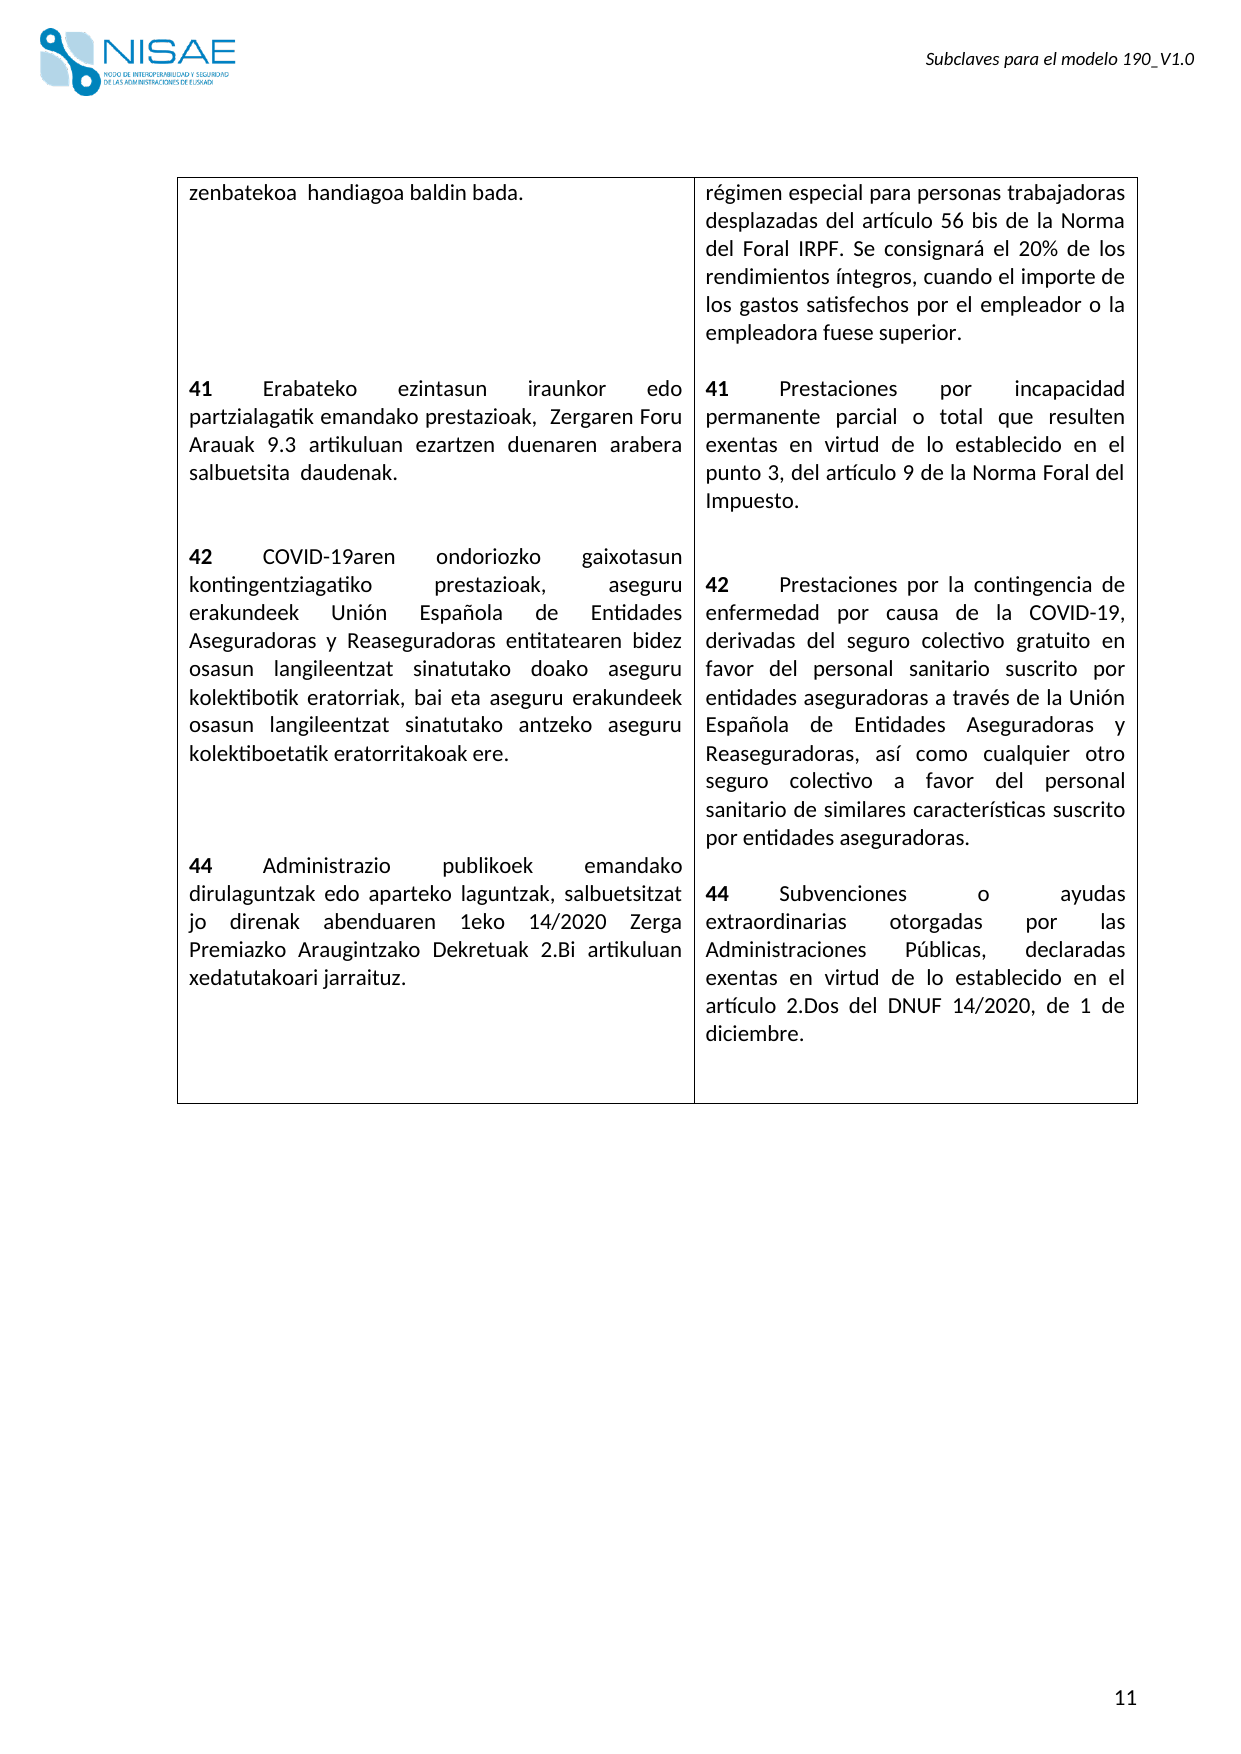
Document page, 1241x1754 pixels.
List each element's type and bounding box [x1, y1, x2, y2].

picture [82, 76, 91, 86]
picture [29, 28, 79, 96]
table_cell [695, 178, 1137, 1103]
picture [55, 28, 251, 96]
picture [47, 35, 54, 43]
table_cell [178, 178, 694, 1103]
